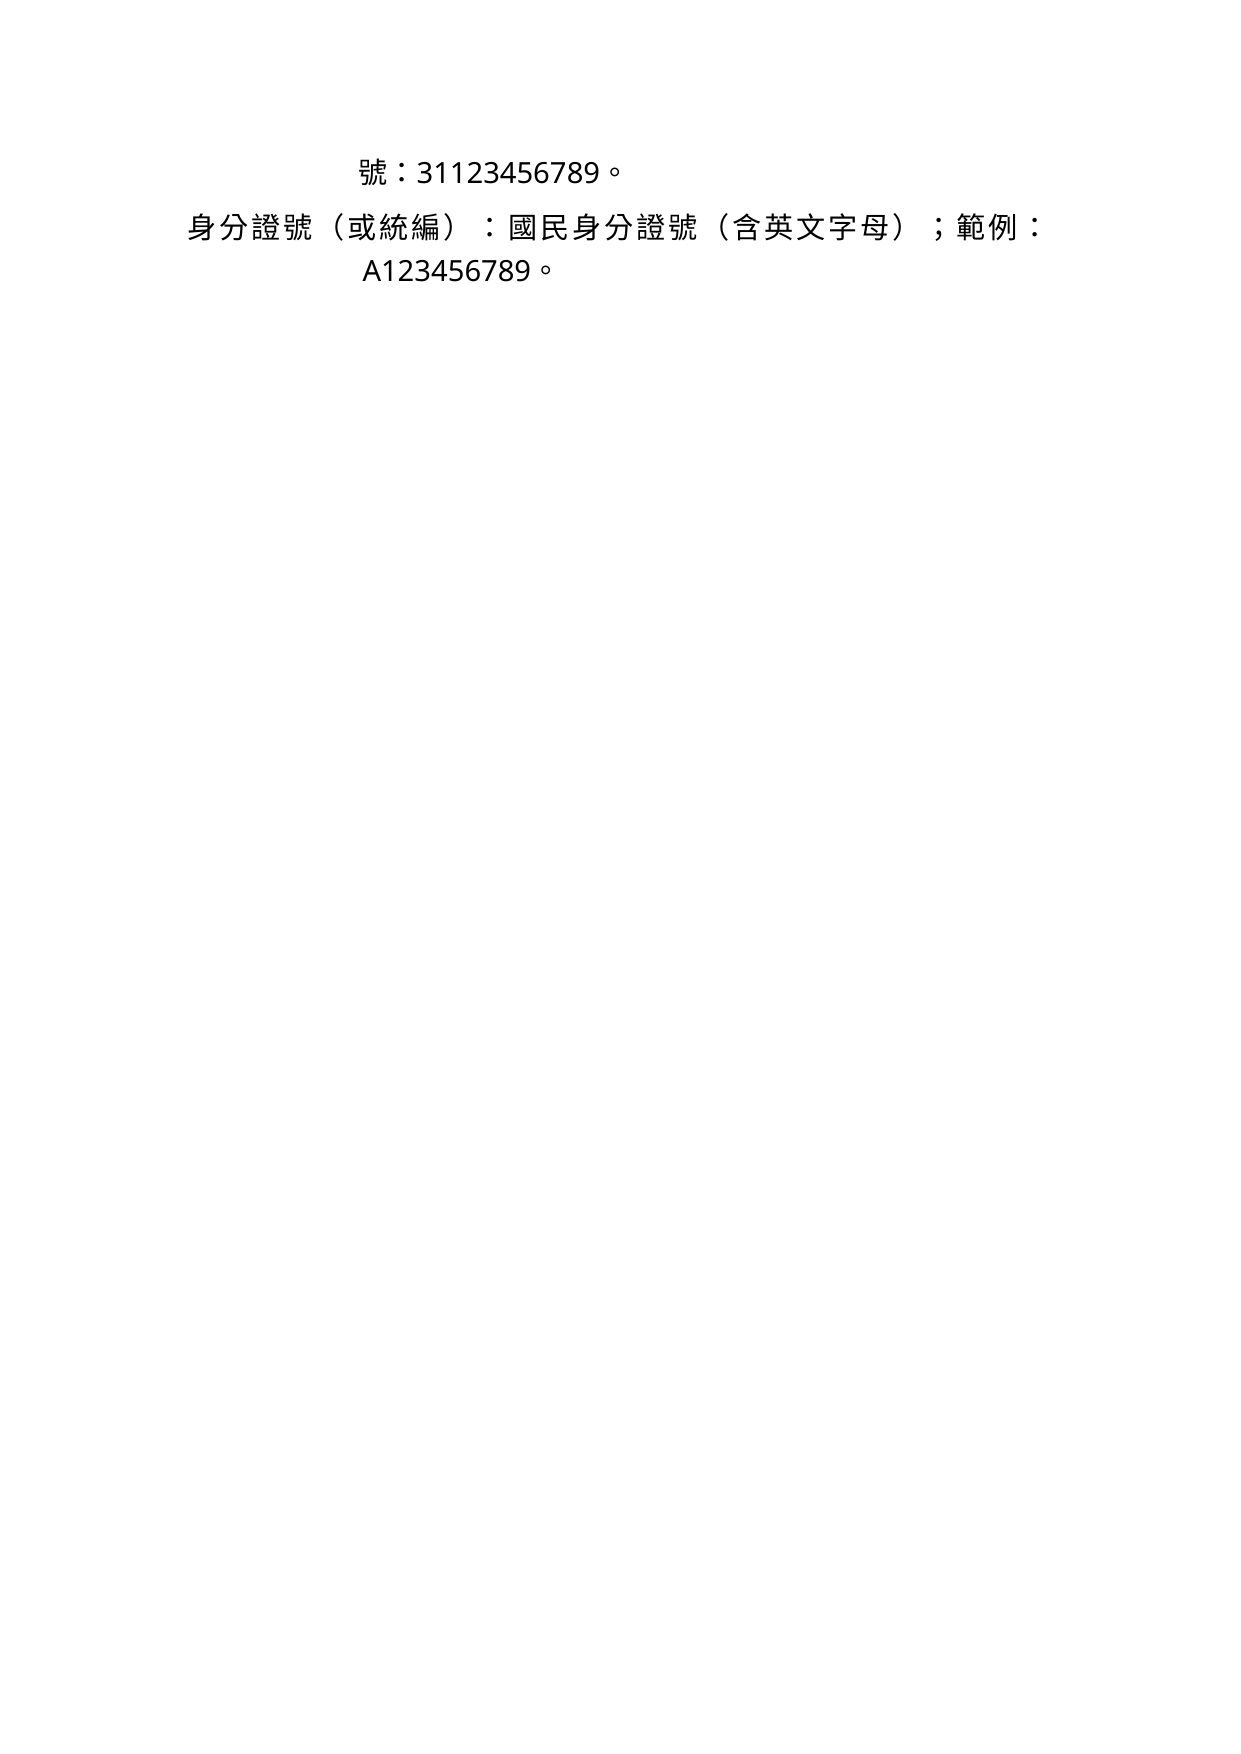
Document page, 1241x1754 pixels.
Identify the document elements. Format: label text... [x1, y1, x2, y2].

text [212, 150, 1053, 192]
text 身分證號（或統編）：國民身分證號（含英文字母）；範例：A123456789。 [187, 205, 1053, 289]
